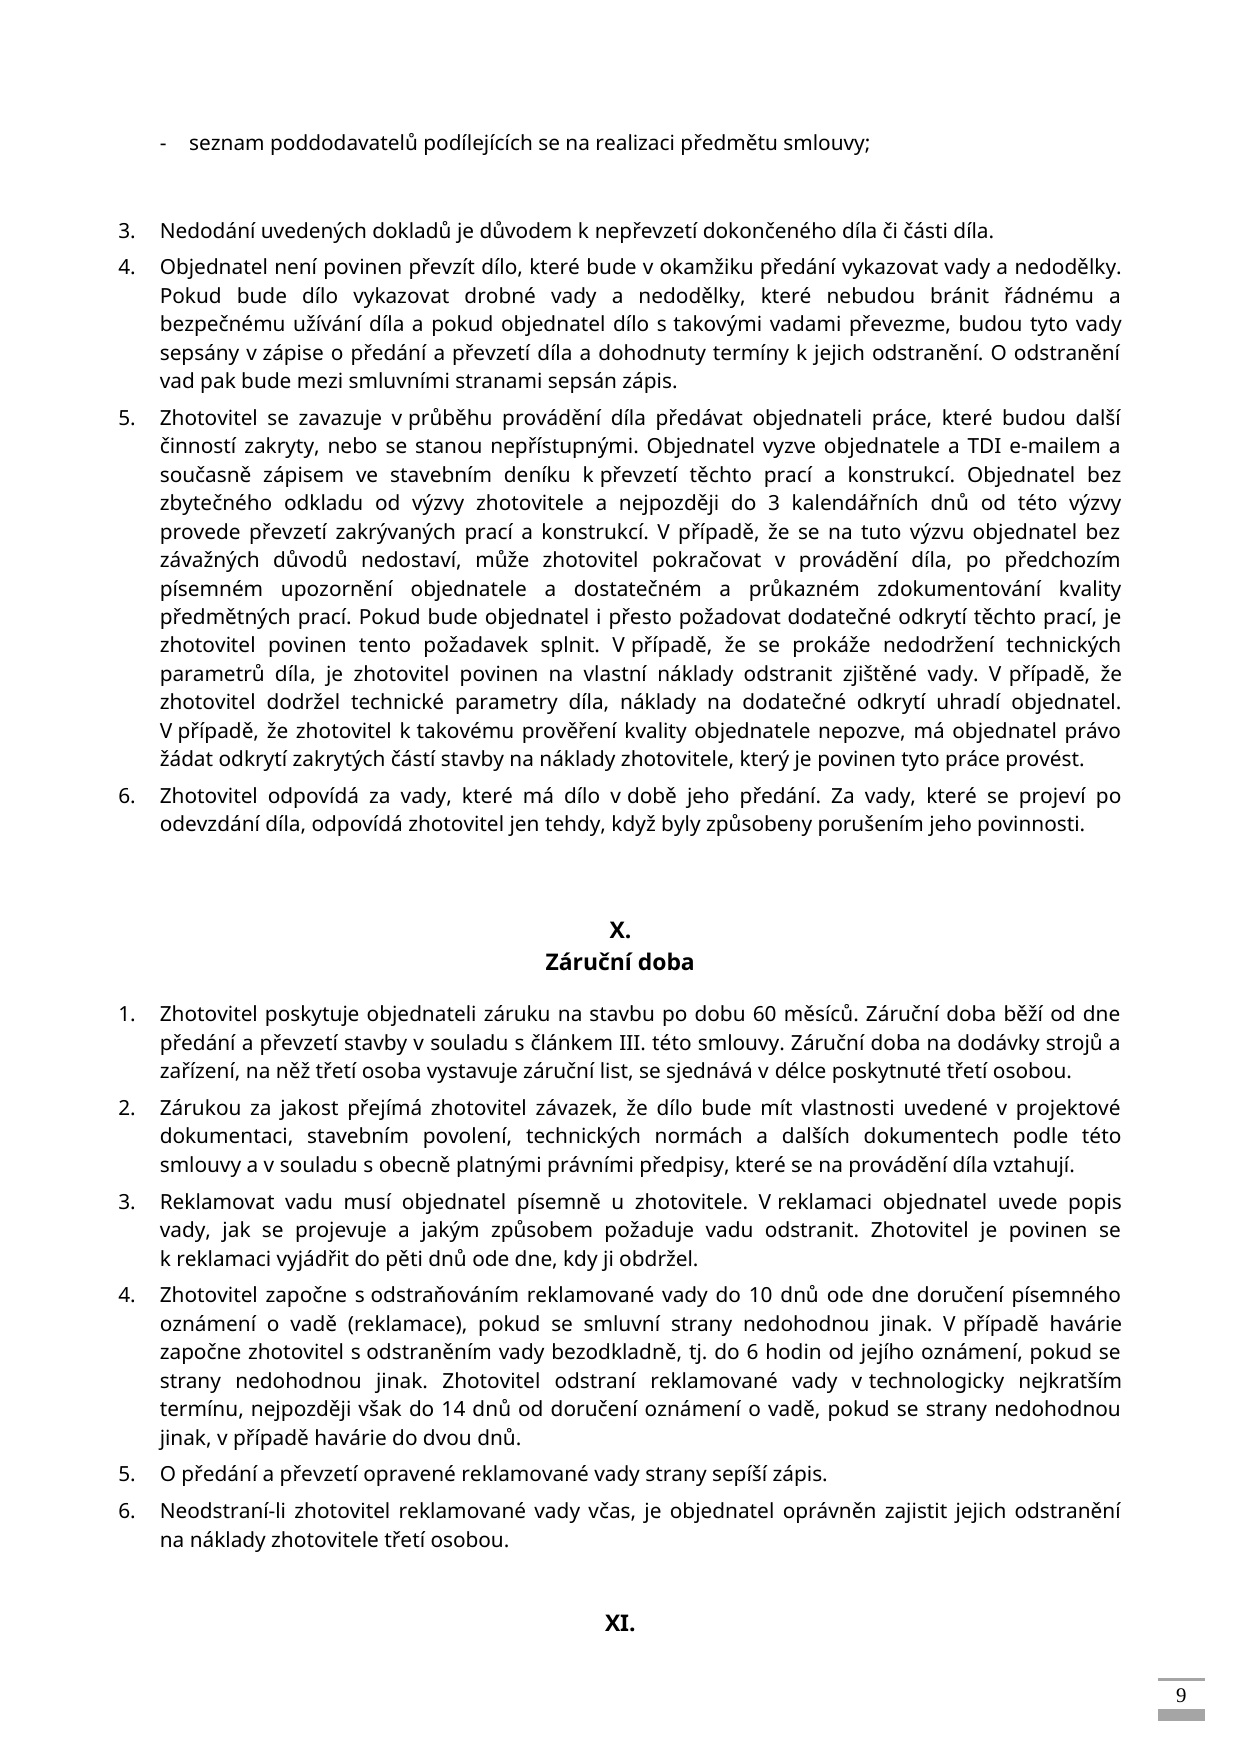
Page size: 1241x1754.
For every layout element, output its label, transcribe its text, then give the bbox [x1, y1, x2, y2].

list Objednatel není povinen převzít dílo, které bude v okamžiku předání vykazovat vady a nedodělky. Pokud bude dílo vykazovat drobné vady a nedodělky, které nebudou bránit řádnému a bezpečnému užívání díla a pokud objednatel dílo s takovými vadami převezme, budou tyto vady sepsány v zápise o předání a převzetí díla a dohodnuty termíny k jejich odstranění. O odstranění vad pak bude mezi smluvními stranami sepsán zápis. [118, 252, 1122, 395]
list Zárukou za jakost přejímá zhotovitel závazek, že dílo bude mít vlastnosti uvedené v projektové dokumentaci, stavebním povolení, technických normách a dalších dokumentech podle této smlouvy a v souladu s obecně platnými právními předpisy, které se na provádění díla vztahují. [118, 1093, 1122, 1178]
list Zhotovitel započne s odstraňováním reklamované vady do 10 dnů ode dne doručení písemného oznámení o vadě (reklamace), pokud se smluvní strany nedohodnou jinak. V případě havárie započne zhotovitel s odstraněním vady bezodkladně, tj. do 6 hodin od jejího oznámení, pokud se strany nedohodnou jinak. Zhotovitel odstraní reklamované vady v technologicky nejkratším termínu, nejpozději však do 14 dnů od doručení oznámení o vadě, pokud se strany nedohodnou jinak, v případě havárie do dvou dnů. [118, 1281, 1122, 1451]
list Zhotovitel poskytuje objednateli záruku na stavbu po dobu 60 měsíců. Záruční doba běží od dne předání a převzetí stavby v souladu s článkem III. této smlouvy. Záruční doba na dodávky strojů a zařízení, na něž třetí osoba vystavuje záruční list, se sjednává v délce poskytnuté třetí osobou. [118, 999, 1122, 1085]
list seznam poddodavatelů podílejících se na realizaci předmětu smlouvy; [159, 128, 1122, 156]
list Nedodání uvedených dokladů je důvodem k nepřevzetí dokončeného díla či části díla. [118, 216, 1122, 244]
list Neodstraní-li zhotovitel reklamované vady včas, je objednatel oprávněn zajistit jejich odstranění na náklady zhotovitele třetí osobou. [118, 1496, 1122, 1553]
list Zhotovitel odpovídá za vady, které má dílo v době jeho předání. Za vady, které se projeví po odevzdání díla, odpovídá zhotovitel jen tehdy, když byly způsobeny porušením jeho povinnosti. [118, 781, 1122, 838]
list O předání a převzetí opravené reklamované vady strany sepíší zápis. [118, 1459, 1122, 1488]
text Záruční doba [118, 946, 1122, 977]
list Zhotovitel se zavazuje v průběhu provádění díla předávat objednateli práce, které budou další činností zakryty, nebo se stanou nepřístupnými. Objednatel vyzve objednatele a TDI e-mailem a současně zápisem ve stavebním deníku k převzetí těchto prací a konstrukcí. Objednatel bez zbytečného odkladu od výzvy zhotovitele a nejpozději do 3 kalendářních dnů od této výzvy provede převzetí zakrývaných prací a konstrukcí. V případě, že se na tuto výzvu objednatel bez závažných důvodů nedostaví, může zhotovitel pokračovat v provádění díla, po předchozím písemném upozornění objednatele a dostatečném a průkazném zdokumentování kvality předmětných prací. Pokud bude objednatel i přesto požadovat dodatečné odkrytí těchto prací, je zhotovitel povinen tento požadavek splnit. V případě, že se prokáže nedodržení technických parametrů díla, je zhotovitel povinen na vlastní náklady odstranit zjištěné vady. V případě, že zhotovitel dodržel technické parametry díla, náklady na dodatečné odkrytí uhradí objednatel. V případě, že zhotovitel k takovému prověření kvality objednatele nepozve, má objednatel právo žádat odkrytí zakrytých částí stavby na náklady zhotovitele, který je povinen tyto práce provést. [118, 403, 1122, 773]
list Reklamovat vadu musí objednatel písemně u zhotovitele. V reklamaci objednatel uvede popis vady, jak se projevuje a jakým způsobem požaduje vadu odstranit. Zhotovitel je povinen se k reklamaci vyjádřit do pěti dnů ode dne, kdy ji obdržel. [118, 1187, 1122, 1272]
text XI. [118, 1607, 1122, 1638]
text X. [118, 914, 1122, 946]
